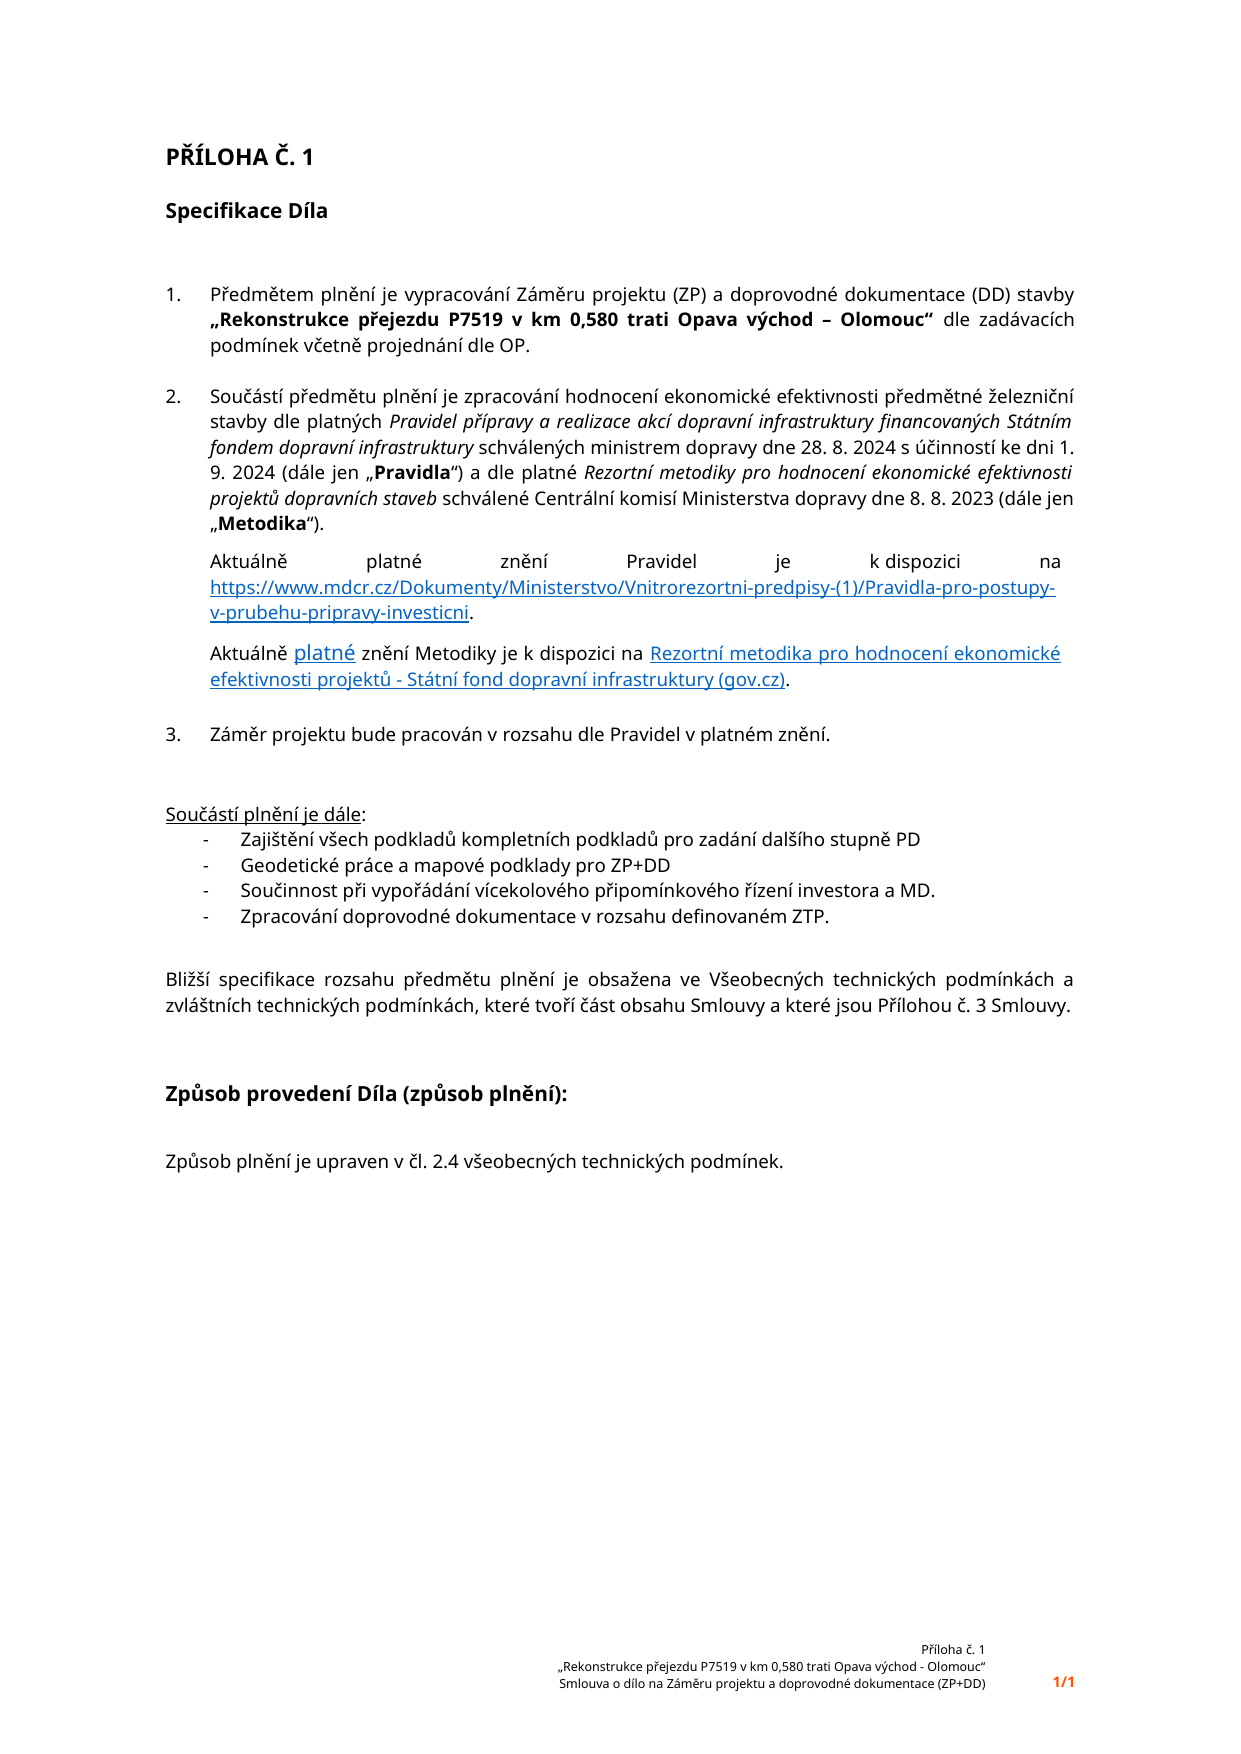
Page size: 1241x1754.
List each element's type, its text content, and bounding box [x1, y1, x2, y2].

list Součinnost při vypořádání vícekolového připomínkového řízení investora a MD. [203, 878, 1075, 903]
list Součástí předmětu plnění je zpracování hodnocení ekonomické efektivnosti předmětné železniční stavby dle platných Pravidel přípravy a realizace akcí dopravní infrastruktury financovaných Státním fondem dopravní infrastruktury schválených ministrem dopravy dne 28. 8. 2024 s účinností ke dni 1. 9. 2024 (dále jen „Pravidla“) a dle platné Rezortní metodiky pro hodnocení ekonomické efektivnosti projektů dopravních staveb schválené Centrální komisí Ministerstva dopravy dne 8. 8. 2023 (dále jen „Metodika“). [165, 383, 1075, 536]
list Předmětem plnění je vypracování Záměru projektu (ZP) a doprovodné dokumentace (DD) stavby „Rekonstrukce přejezdu P7519 v km 0,580 trati Opava východ – Olomouc“ dle zadávacích podmínek včetně projednání dle OP. [165, 281, 1075, 357]
list Záměr projektu bude pracován v rozsahu dle Pravidel v platném znění. [165, 721, 1075, 746]
list Zajištění všech podkladů kompletních podkladů pro zadání dalšího stupně PD [203, 827, 1075, 852]
list Geodetické práce a mapové podklady pro ZP+DD [203, 852, 1075, 878]
list Způsob plnění je upraven v čl. 2.4 všeobecných technických podmínek. [165, 1148, 1075, 1174]
text Bližší specifikace rozsahu předmětu plnění je obsažena ve Všeobecných technických podmínkách a zvláštních technických podmínkách, které tvoří část obsahu Smlouvy a které jsou Přílohou č. 3 Smlouvy. [165, 967, 1075, 1018]
text Příloha č. 1 [165, 141, 1075, 173]
text Způsob provedení Díla (způsob plnění): [165, 1079, 1075, 1108]
text Specifikace Díla [165, 197, 1075, 225]
list Zpracování doprovodné dokumentace v rozsahu definovaném ZTP. [203, 903, 1075, 929]
text Součástí plnění je dále: [165, 801, 1075, 827]
text Aktuálně platné znění Pravidel je k dispozici na https://www.mdcr.cz/Dokumenty/Ministerstvo/Vnitrorezortni-predpisy-(1)/Pravidla-pro-postupy-v-prubehu-pripravy-investicni. [210, 548, 1061, 625]
text Aktuálně platné znění Metodiky je k dispozici na Rezortní metodika pro hodnocení ekonomické efektivnosti projektů - Státní fond dopravní infrastruktury (gov.cz). [210, 638, 1061, 692]
